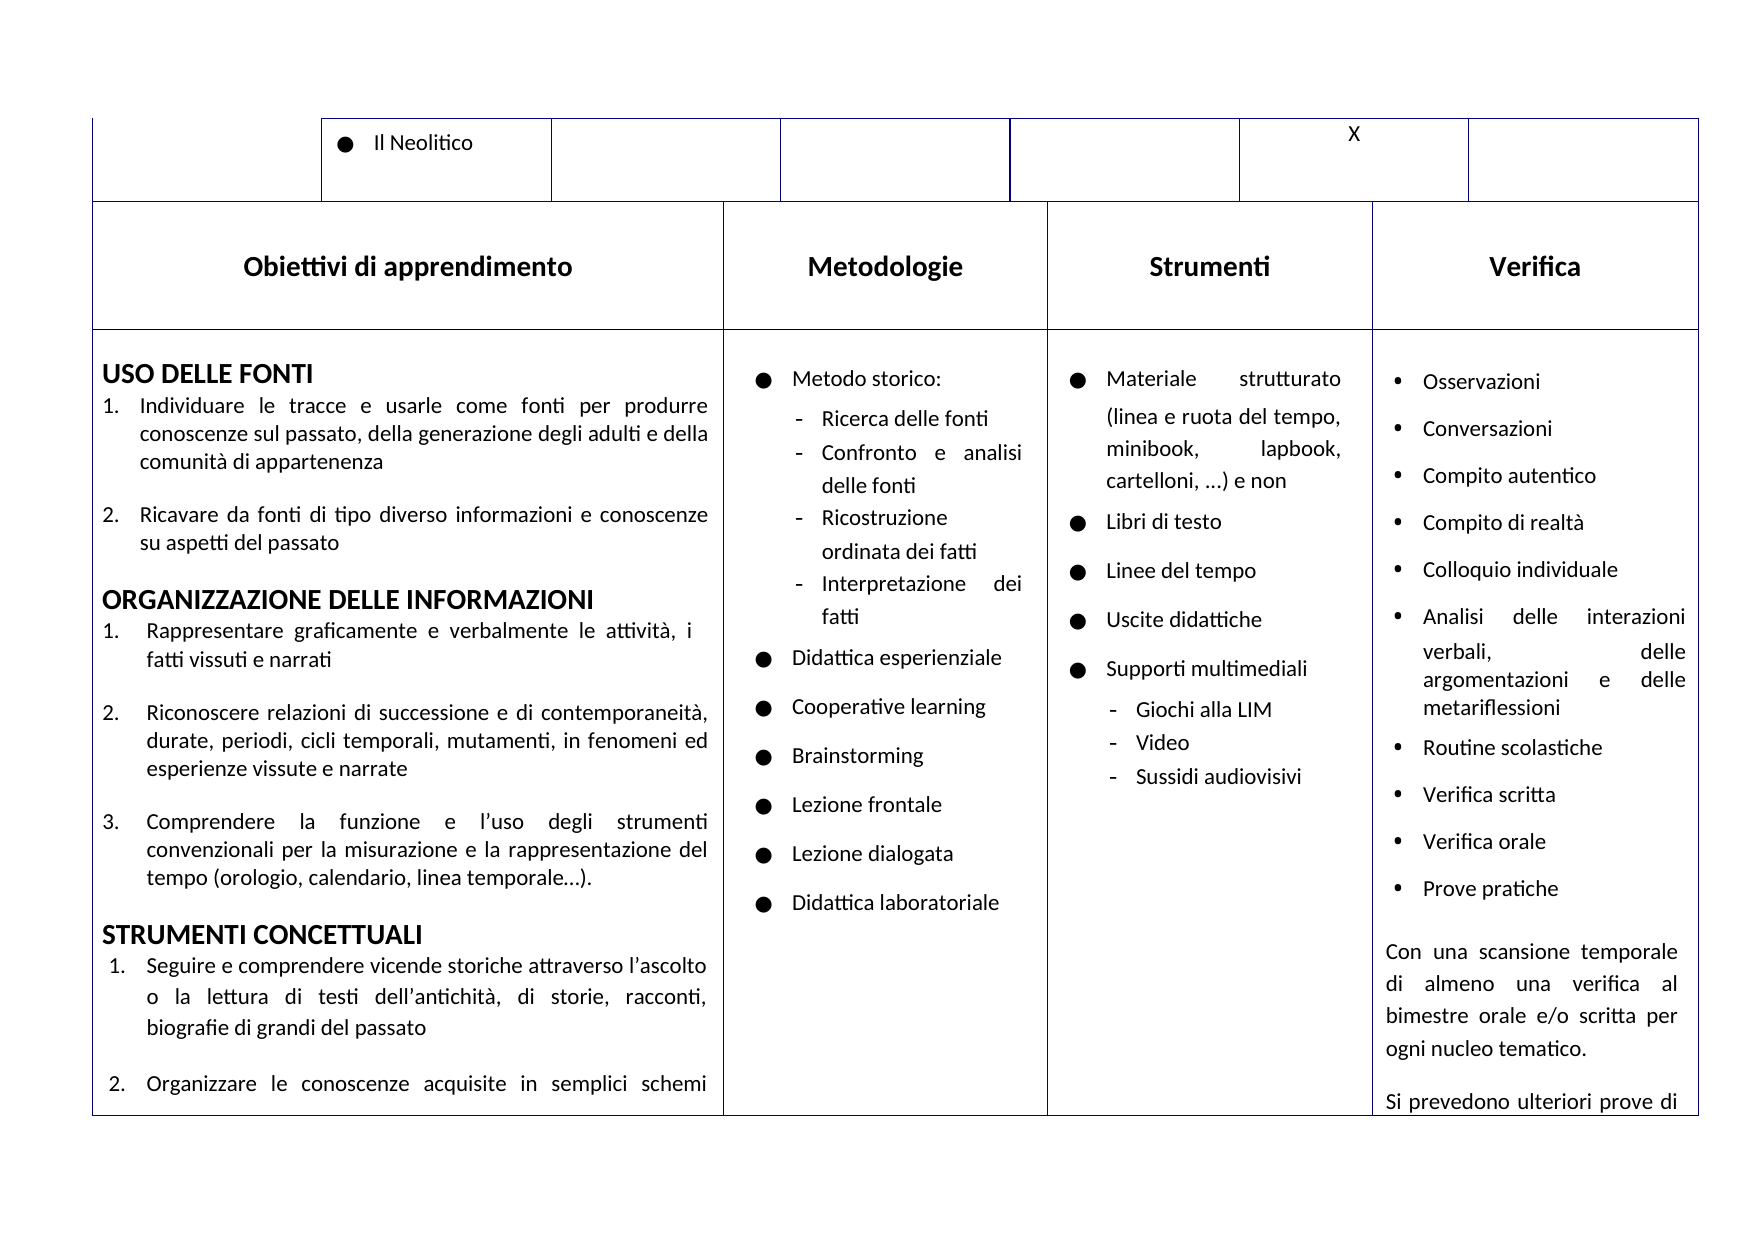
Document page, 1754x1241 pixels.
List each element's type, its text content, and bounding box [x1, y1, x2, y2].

table_cell [781, 119, 1009, 201]
table_cell Strumenti [1048, 202, 1372, 329]
table_cell Metodologie [724, 202, 1047, 329]
table_cell Il Neolitico [322, 119, 551, 201]
table_cell Verifica [1373, 202, 1698, 329]
table_cell [93, 118, 321, 201]
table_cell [724, 330, 1047, 1115]
table_cell [1469, 119, 1698, 201]
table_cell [1373, 330, 1698, 1115]
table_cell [1048, 330, 1372, 1115]
table_cell [552, 119, 780, 201]
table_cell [93, 330, 723, 1115]
table_cell X [1240, 119, 1468, 201]
table_cell [1011, 119, 1239, 201]
table_cell Obiettivi di apprendimento [93, 202, 723, 329]
